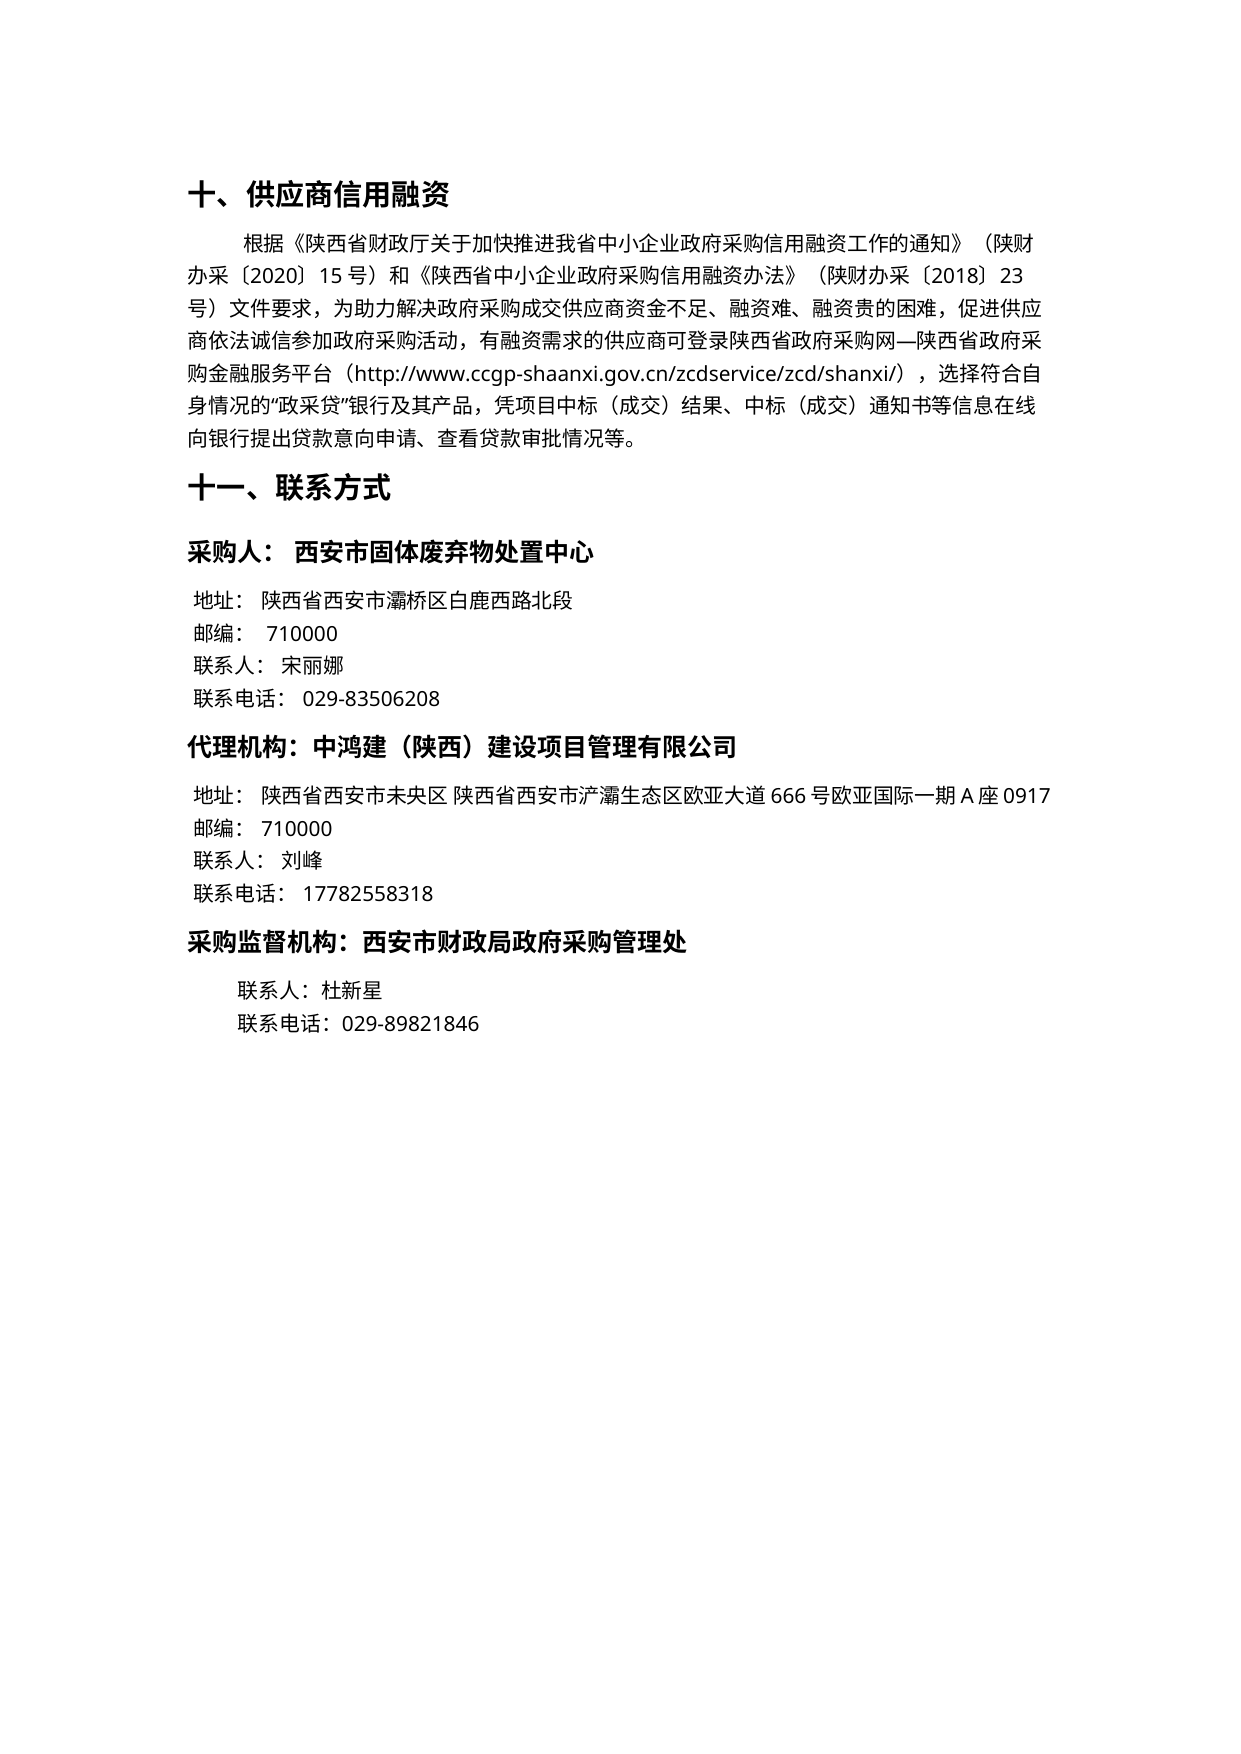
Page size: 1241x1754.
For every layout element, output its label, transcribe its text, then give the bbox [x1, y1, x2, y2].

text 代理机构：中鸿建（陕西）建设项目管理有限公司 [187, 714, 1053, 779]
text 联系人： 宋丽娜 [187, 649, 1053, 682]
text 联系人：杜新星 [187, 974, 1053, 1007]
text 联系人： 刘峰 [187, 844, 1053, 877]
text 十一、联系方式 [187, 454, 1053, 519]
text 采购人： 西安市固体废弃物处置中心 [187, 519, 1053, 584]
text 地址： 陕西省西安市灞桥区白鹿西路北段 [187, 584, 1053, 617]
text 地址： 陕西省西安市未央区 陕西省西安市浐灞生态区欧亚大道666号欧亚国际一期A座0917 [187, 779, 1053, 812]
text 十、供应商信用融资 [187, 162, 1053, 227]
text 邮编： 710000 [187, 617, 1053, 649]
text 采购监督机构：西安市财政局政府采购管理处 [187, 909, 1053, 974]
text 联系电话： 17782558318 [187, 877, 1053, 909]
text 联系电话： 029-83506208 [187, 682, 1053, 714]
text 根据《陕西省财政厅关于加快推进我省中小企业政府采购信用融资工作的通知》（陕财办采〔2020〕15 号）和《陕西省中小企业政府采购信用融资办法》（陕财办采〔2018〕23 号）文件要求，为助力解决政府采购成交供应商资金不足、融资难、融资贵的困难，促进供应商依法诚信参加政府采购活动，有融资需求的供应商可登录陕西省政府采购网—陕西省政府采购金融服务平台（http://www.ccgp-shaanxi.gov.cn/zcdservice/zcd/shanxi/），选择符合自身情况的“政采贷”银行及其产品，凭项目中标（成交）结果、中标（成交）通知书等信息在线向银行提出贷款意向申请、查看贷款审批情况等。 [187, 227, 1053, 454]
text 邮编： 710000 [187, 812, 1053, 844]
text 联系电话：029-89821846 [187, 1007, 1053, 1039]
